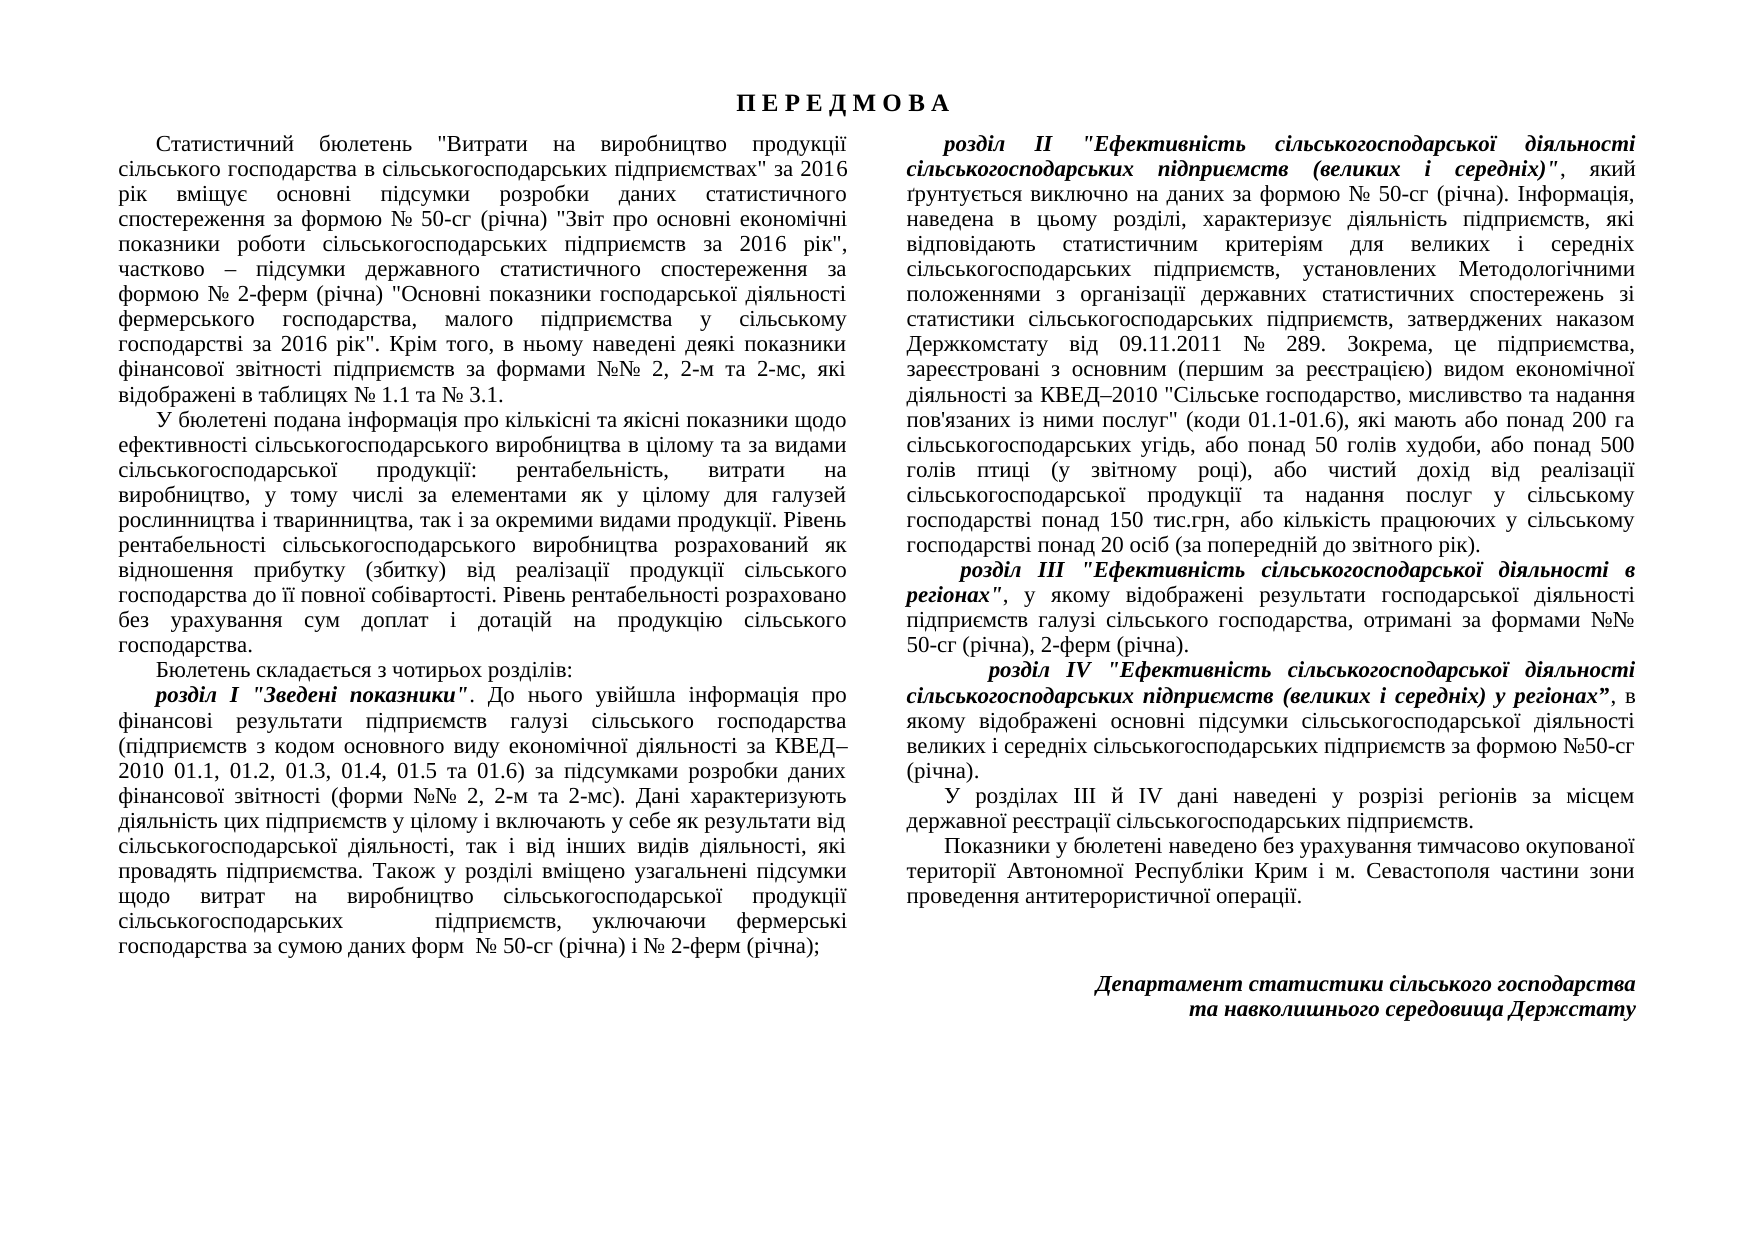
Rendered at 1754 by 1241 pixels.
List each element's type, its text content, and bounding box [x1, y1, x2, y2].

text Департамент статистики сільського господарства [118, 971, 1636, 996]
text розділ ІІІ "Ефективність сільськогосподарської діяльності в регіонах", у якому відображені результати господарської діяльності підприємств галузі сільського господарства, отримані за формами №№ 50-сг (річна), 2-ферм (річна). [906, 558, 1636, 658]
text Бюлетень складається з чотирьох розділів: [118, 658, 847, 683]
text розділ І "Зведені показники". До нього увійшла інформація про фінансові результати підприємств галузі сільського господарства (підприємств з кодом основного виду економічної діяльності за КВЕД–2010 01.1, 01.2, 01.3, 01.4, 01.5 та 01.6) за підсумками розробки даних фінансової звітності (форми №№ 2, 2-м та 2-мс). Дані характеризують діяльність цих підприємств у цілому і включають у себе як результати від сільськогосподарської діяльності, так і від інших видів діяльності, які провадять підприємства. Також у розділі вміщено узагальнені підсумки щодо витрат на виробництво сільськогосподарської продукції сільськогосподарських підприємств, уключаючи фермерські господарства за сумою даних форм № 50-сг (річна) і № 2-ферм (річна); [118, 683, 847, 959]
text У бюлетені подана інформація про кількісні та якісні показники щодо ефективності сільськогосподарського виробництва в цілому та за видами сільськогосподарської продукції: рентабельність, витрати на виробництво, у тому числі за елементами як у цілому для галузей рослинництва і тваринництва, так і за окремими видами продукції. Рівень рентабельності сільськогосподарського виробництва розрахований як відношення прибутку (збитку) від реалізації продукції сільського господарства до її повної собівартості. Рівень рентабельності розраховано без урахування сум доплат і дотацій на продукцію сільського господарства. [118, 407, 847, 658]
text розділ ІV "Ефективність сільськогосподарської діяльності сільськогосподарських підприємств (великих і середніх) у регіонах”, в якому відображені основні підсумки сільськогосподарської діяльності великих і середніх сільськогосподарських підприємств за формою №50-сг (річна). [906, 658, 1636, 783]
text та навколишнього середовища Держстату [118, 996, 1636, 1021]
text У розділах ІІІ й ІV дані наведені у розрізі регіонів за місцем державної реєстрації сільськогосподарських підприємств. [906, 783, 1636, 833]
text П Е Р Е Д М О В А [118, 88, 1567, 117]
text Статистичний бюлетень "Витрати на виробництво продукції сільського господарства в сільськогосподарських підприємствах" за 2016 рік вміщує основні підсумки розробки даних статистичного спостереження за формою № 50-сг (річна) "Звіт про основні економічні показники роботи сільськогосподарських підприємств за 2016 рік", частково – підсумки державного статистичного спостереження за формою № 2-ферм (річна) "Основні показники господарської діяльності фермерського господарства, малого підприємства у сільському господарстві за 2016 рік". Крім того, в ньому наведені деякі показники фінансової звітності підприємств за формами №№ 2, 2-м та 2-мс, які відображені в таблицях № 1.1 та № 3.1. [118, 131, 847, 407]
text розділ ІІ "Ефективність сільськогосподарської діяльності сільськогосподарських підприємств (великих і середніх)", який ґрунтується виключно на даних за формою № 50-сг (річна). Інформація, наведена в цьому розділі, характеризує діяльність підприємств, які відповідають статистичним критеріям для великих і середніх сільськогосподарських підприємств, установлених Методологічними положеннями з організації державних статистичних спостережень зі статистики сільськогосподарських підприємств, затверджених наказом Держкомстату від 09.11.2011 № 289. Зокрема, це підприємства, зареєстровані з основним (першим за реєстрацією) видом економічної діяльності за КВЕД–2010 "Сільське господарство, мисливство та надання пов'язаних із ними послуг" (коди 01.1-01.6), які мають або понад 200 га сільськогосподарських угідь, або понад 50 голів худоби, або понад 500 голів птиці (у звітному році), або чистий дохід від реалізації сільськогосподарської продукції та надання послуг у сільському господарстві понад 150 тис.грн, або кількість працюючих у сільському господарстві понад 20 осіб (за попередній до звітного рік). [906, 131, 1636, 558]
text Показники у бюлетені наведено без урахування тимчасово окупованої території Автономної Республіки Крим і м. Севастополя частини зони проведення антитерористичної операції. [906, 833, 1636, 909]
